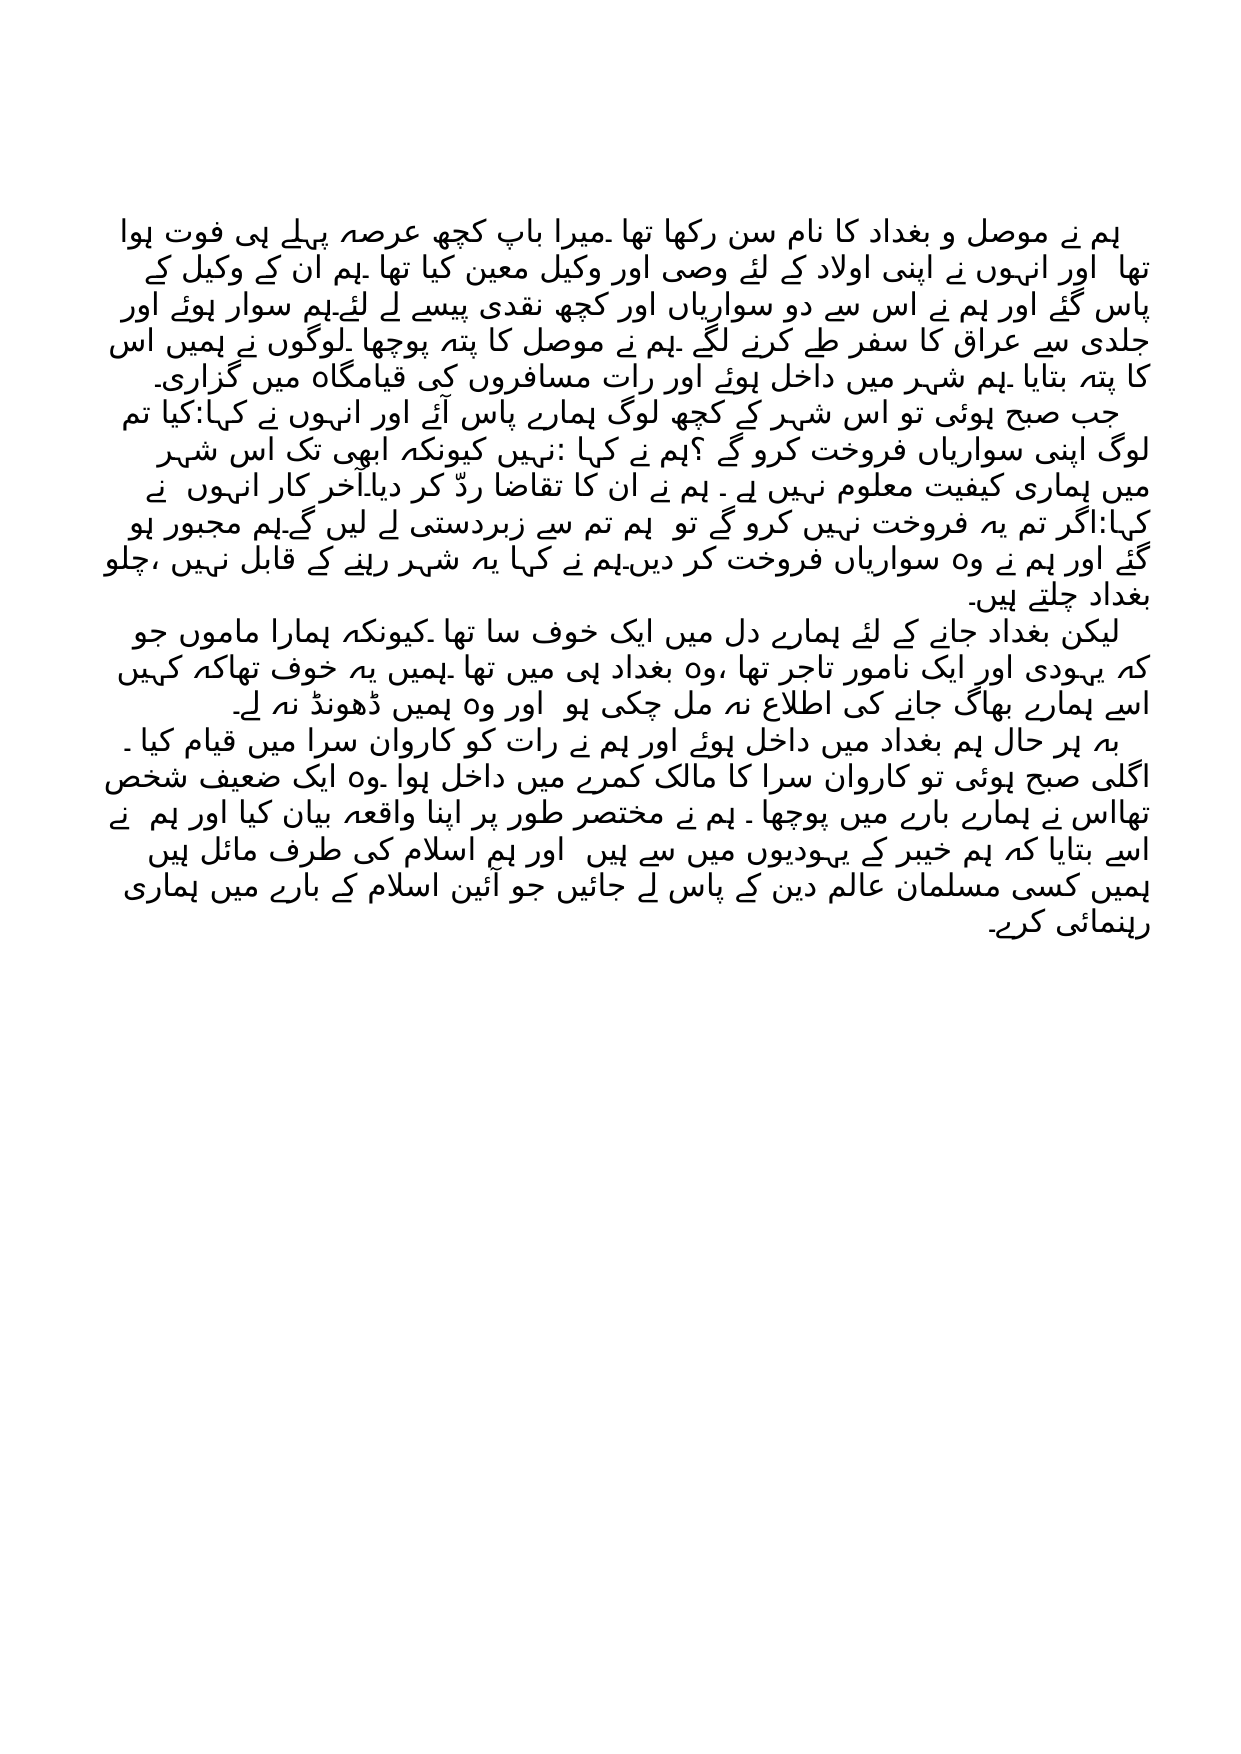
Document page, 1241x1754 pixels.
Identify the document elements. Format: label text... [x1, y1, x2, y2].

text ہم نے موصل و بغداد کا نام سن رکھا تھا ۔میرا باپ کچھ عرصہ پہلے ہی فوت ہوا تھا اور انہوں نے اپنی اولاد کے لئے وصی اور وکیل معین کیا تھا ۔ہم ان کے وکیل کے پاس گئے اور ہم نے اس سے دو سواریاں اور کچھ نقدی پیسے لے لئے۔ہم سوار ہوئے اور جلدی سے عراق کا سفر طے کرنے لگے ۔ہم نے موصل کا پتہ پوچھا ۔لوگوں نے ہمیں اس کا پتہ بتایا ۔ہم شہر میں داخل ہوئے اور رات مسافروں کی قیامگاہ میں گزاری۔ [89, 213, 1152, 395]
text بہ ہر حال ہم بغداد میں داخل ہوئے اور ہم نے رات کو کاروان سرا میں قیام کیا ۔اگلی صبح ہوئی تو کاروان سرا کا مالک کمرے میں داخل ہوا ۔وہ ایک ضعیف شخص تھااس نے ہمارے بارے میں پوچھا ۔ ہم نے مختصر طور پر اپنا واقعہ بیان کیا اور ہم نے اسے بتایا کہ ہم خیبر کے یہودیوں میں سے ہیں اور ہم اسلام کی طرف مائل ہیں ہمیں کسی مسلمان عالم دین کے پاس لے جائیں جو آئین اسلام کے بارے میں ہماری رہنمائی کرے۔ [89, 722, 1152, 940]
text جب صبح ہوئی تو اس شہر کے کچھ لوگ ہمارے پاس آئے اور انہوں نے کہا:کیا تم لوگ اپنی سواریاں فروخت کرو گے ؟ہم نے کہا :نہیں کیونکہ ابھی تک اس شہر میں ہماری کیفیت معلوم نہیں ہے ۔ ہم نے ان کا تقاضا ردّ کر دیا۔آخر کار انہوں نے کہا:اگر تم یہ فروخت نہیں کرو گے تو ہم تم سے زبردستی لے لیں گے۔ہم مجبور ہو گئے اور ہم نے وہ سواریاں فروخت کر دیں۔ہم نے کہا یہ شہر رہنے کے قابل نہیں ،چلو بغداد چلتے ہیں۔ [89, 395, 1152, 613]
text لیکن بغداد جانے کے لئے ہمارے دل میں ایک خوف سا تھا ۔کیونکہ ہمارا ماموں جو کہ یہودی اور ایک نامور تاجر تھا ،وہ بغداد ہی میں تھا ۔ہمیں یہ خوف تھاکہ کہیں اسے ہمارے بھاگ جانے کی اطلاع نہ مل چکی ہو اور وہ ہمیں ڈھونڈ نہ لے۔ [89, 613, 1152, 722]
